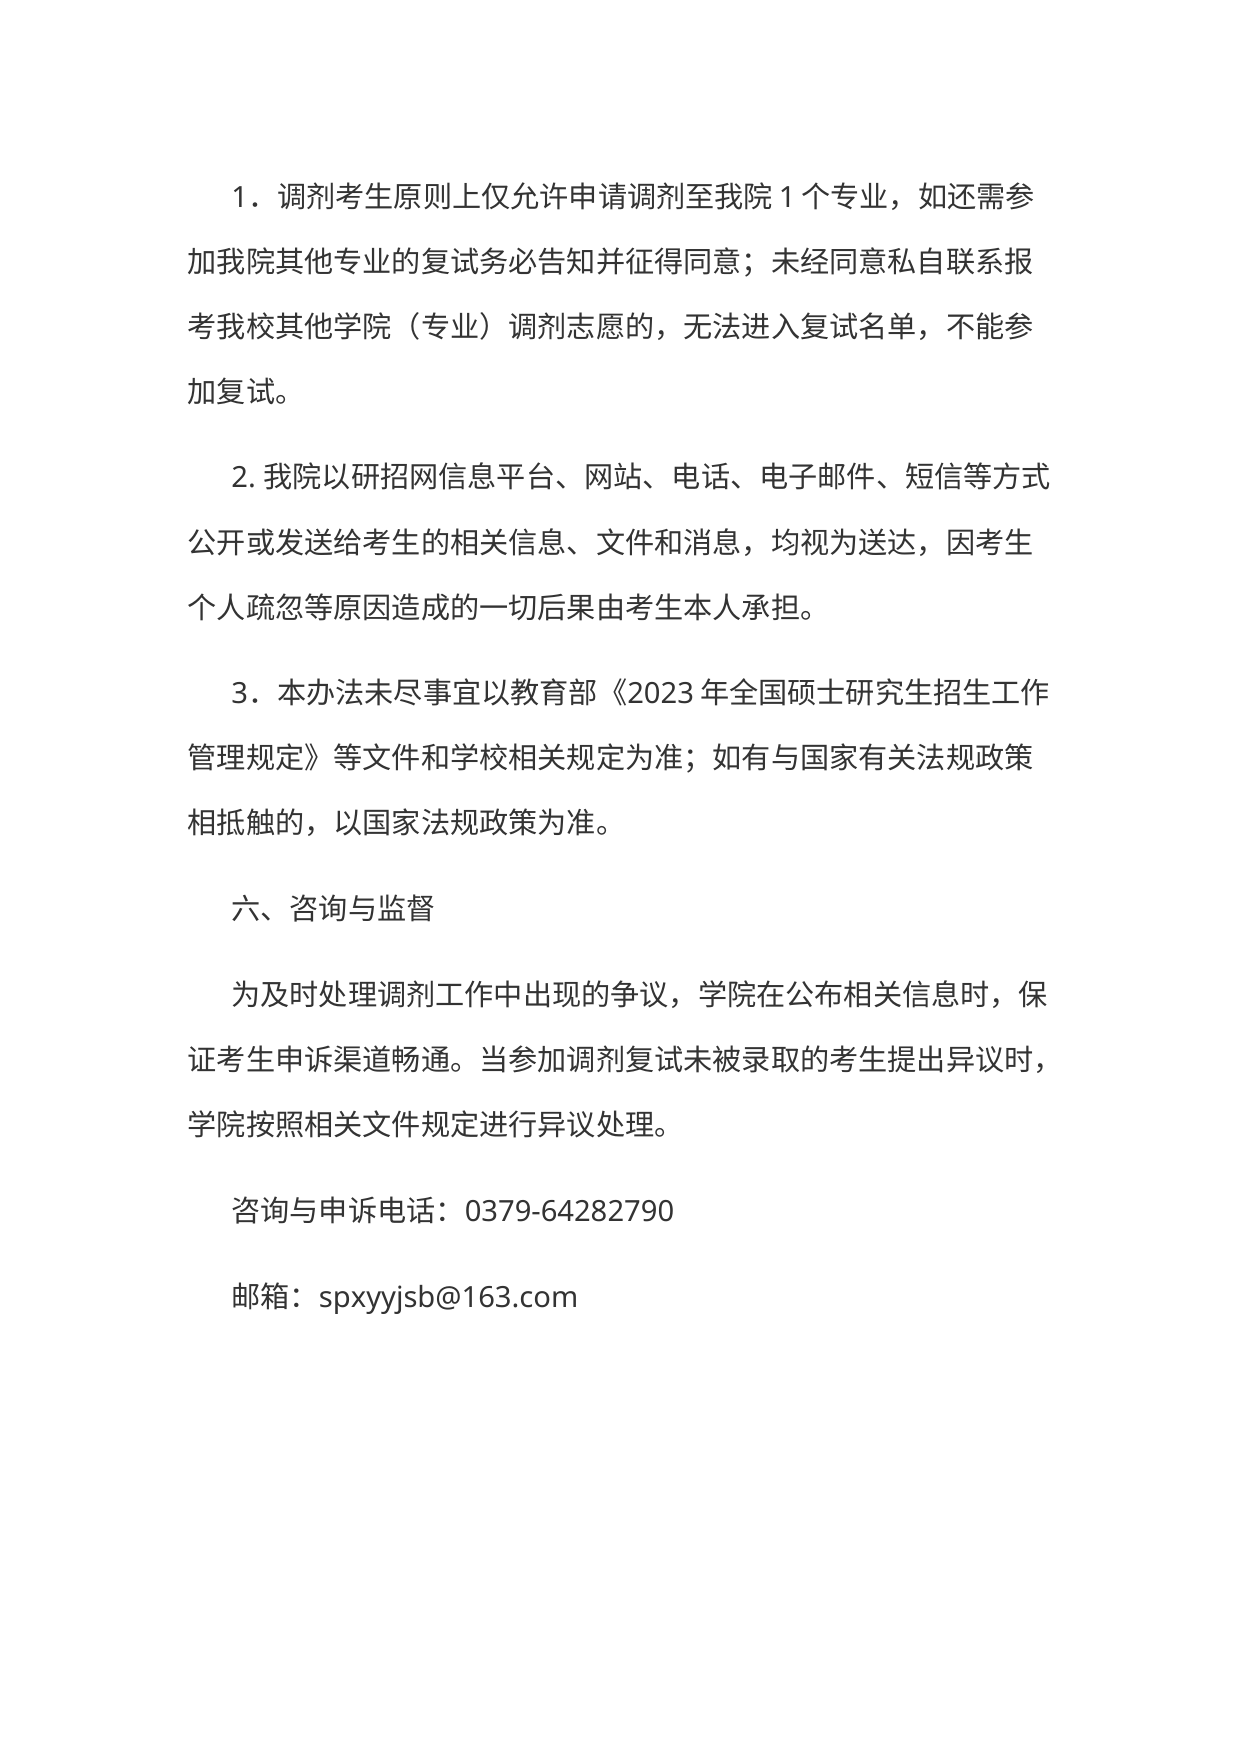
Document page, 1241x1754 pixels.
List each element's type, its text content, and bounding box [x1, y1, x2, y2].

text 邮箱：spxyyjsb@163.com [187, 1262, 1053, 1327]
text 六、咨询与监督 [187, 874, 1053, 939]
text 1．调剂考生原则上仅允许申请调剂至我院1个专业，如还需参加我院其他专业的复试务必告知并征得同意；未经同意私自联系报考我校其他学院（专业）调剂志愿的，无法进入复试名单，不能参加复试。 [187, 162, 1053, 422]
text 2. 我院以研招网信息平台、网站、电话、电子邮件、短信等方式公开或发送给考生的相关信息、文件和消息，均视为送达，因考生个人疏忽等原因造成的一切后果由考生本人承担。 [187, 443, 1053, 638]
text 3．本办法未尽事宜以教育部《2023年全国硕士研究生招生工作管理规定》等文件和学校相关规定为准；如有与国家有关法规政策相抵触的，以国家法规政策为准。 [187, 659, 1053, 854]
text 咨询与申诉电话：0379-64282790 [187, 1176, 1053, 1241]
text 为及时处理调剂工作中出现的争议，学院在公布相关信息时，保证考生申诉渠道畅通。当参加调剂复试未被录取的考生提出异议时，学院按照相关文件规定进行异议处理。 [187, 960, 1053, 1155]
